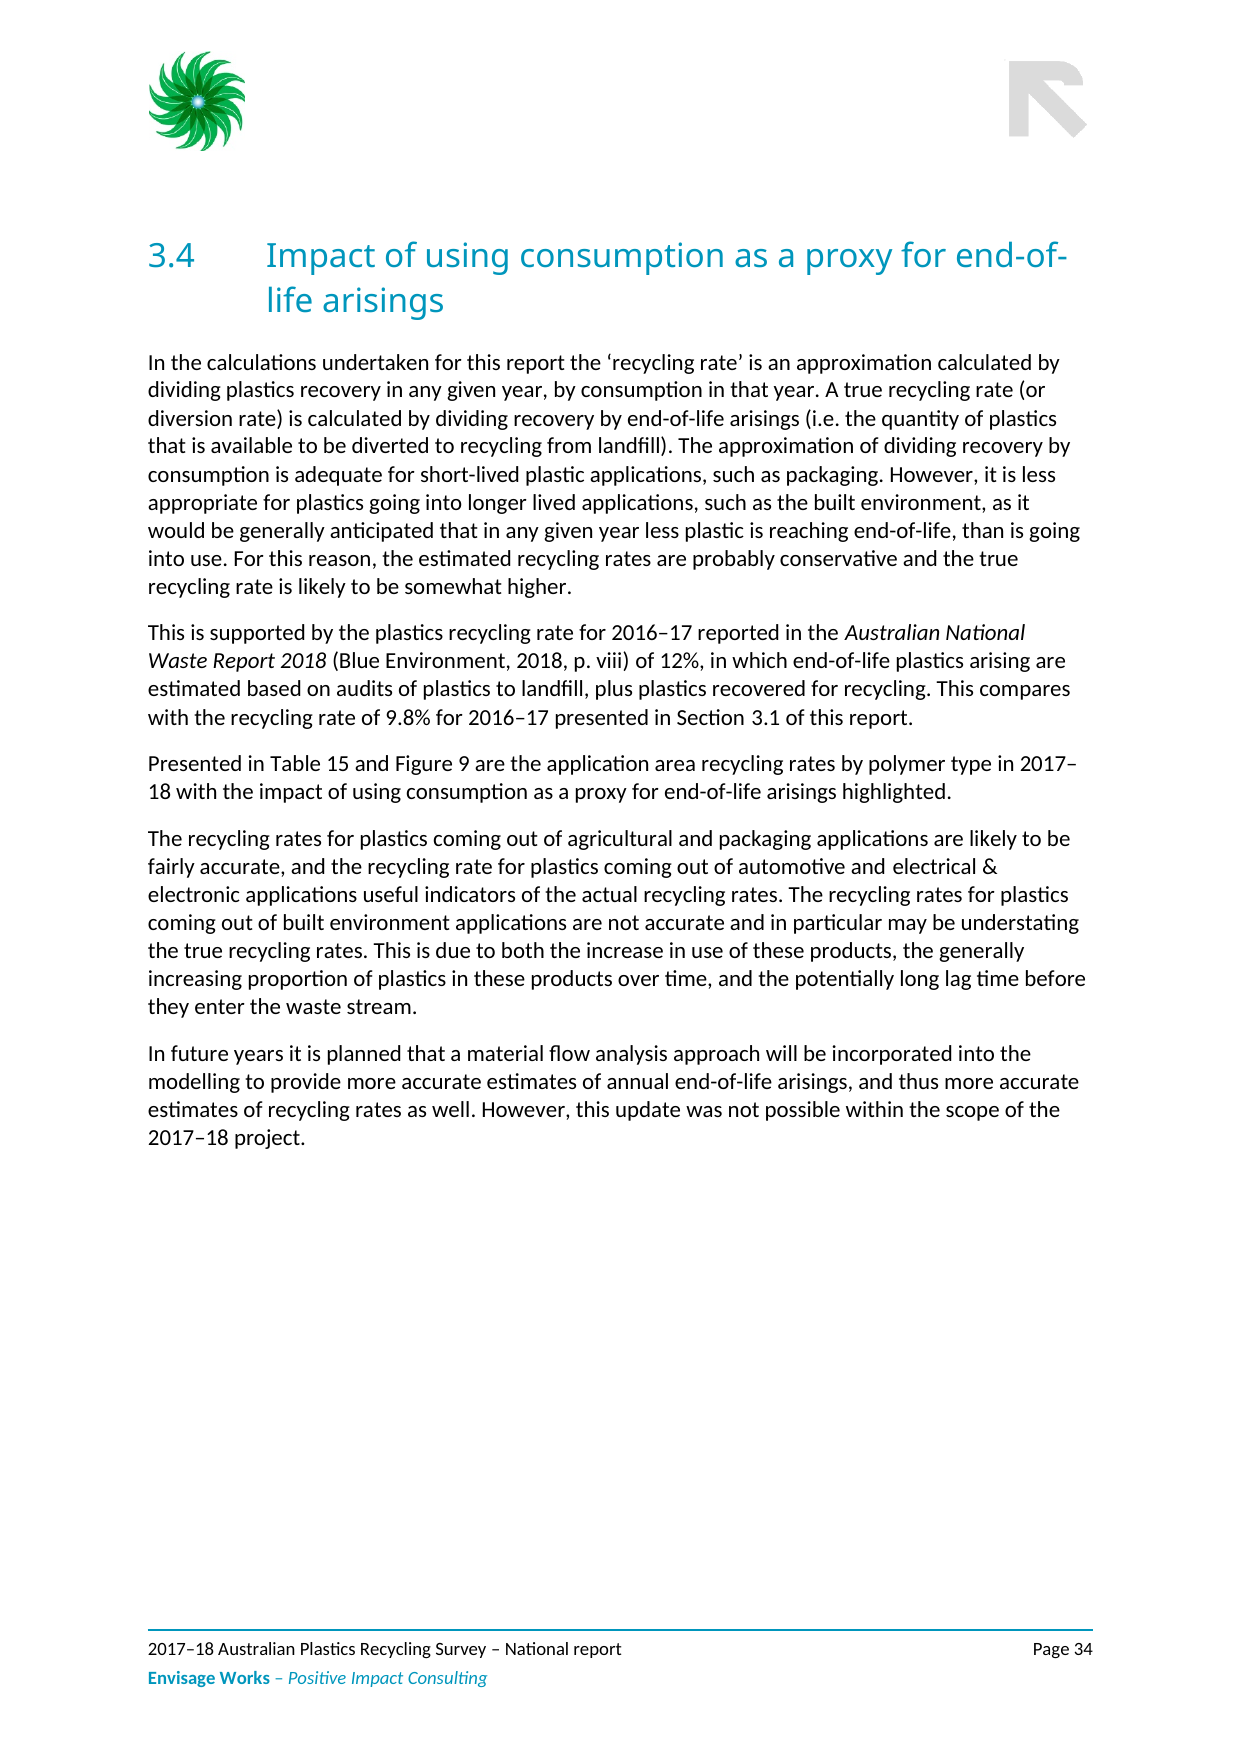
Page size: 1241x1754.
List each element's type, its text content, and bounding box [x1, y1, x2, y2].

text Presented in Table 15 and Figure 9 are the application area recycling rates by polymer type in 2017–18 with the impact of using consumption as a proxy for end-of-life arisings highlighted. [148, 749, 1092, 805]
picture [1004, 59, 1091, 141]
subtitle Impact of using consumption as a proxy for end-of-life arisings [148, 232, 1092, 323]
text This is supported by the plastics recycling rate for 2016–17 reported in the Australian National Waste Report 2018 of 12%, in which end-of-life plastics arising are estimated based on audits of plastics to landfill, plus plastics recovered for recycling. This compares with the recycling rate of 9.8% for 2016–17 presented in Section 3.1 of this report. [148, 618, 1092, 731]
text The recycling rates for plastics coming out of agricultural and packaging applications are likely to be fairly accurate, and the recycling rate for plastics coming out of automotive and electrical & electronic applications useful indicators of the actual recycling rates. The recycling rates for plastics coming out of built environment applications are not accurate and in particular may be understating the true recycling rates. This is due to both the increase in use of these products, the generally increasing proportion of plastics in these products over time, and the potentially long lag time before they enter the waste stream. [148, 824, 1092, 1020]
text In future years it is planned that a material flow analysis approach will be incorporated into the modelling to provide more accurate estimates of annual end-of-life arisings, and thus more accurate estimates of recycling rates as well. However, this update was not possible within the scope of the 2017–18 project. [148, 1039, 1092, 1151]
text In the calculations undertaken for this report the ‘recycling rate’ is an approximation calculated by dividing plastics recovery in any given year, by consumption in that year. A true recycling rate (or diversion rate) is calculated by dividing recovery by end-of-life arisings (i.e. the quantity of plastics that is available to be diverted to recycling from landfill). The approximation of dividing recovery by consumption is adequate for short-lived plastic applications, such as packaging. However, it is less appropriate for plastics going into longer lived applications, such as the built environment, as it would be generally anticipated that in any given year less plastic is reaching end-of-life, than is going into use. For this reason, the estimated recycling rates are probably conservative and the true recycling rate is likely to be somewhat higher. [148, 348, 1092, 600]
picture [147, 51, 245, 149]
